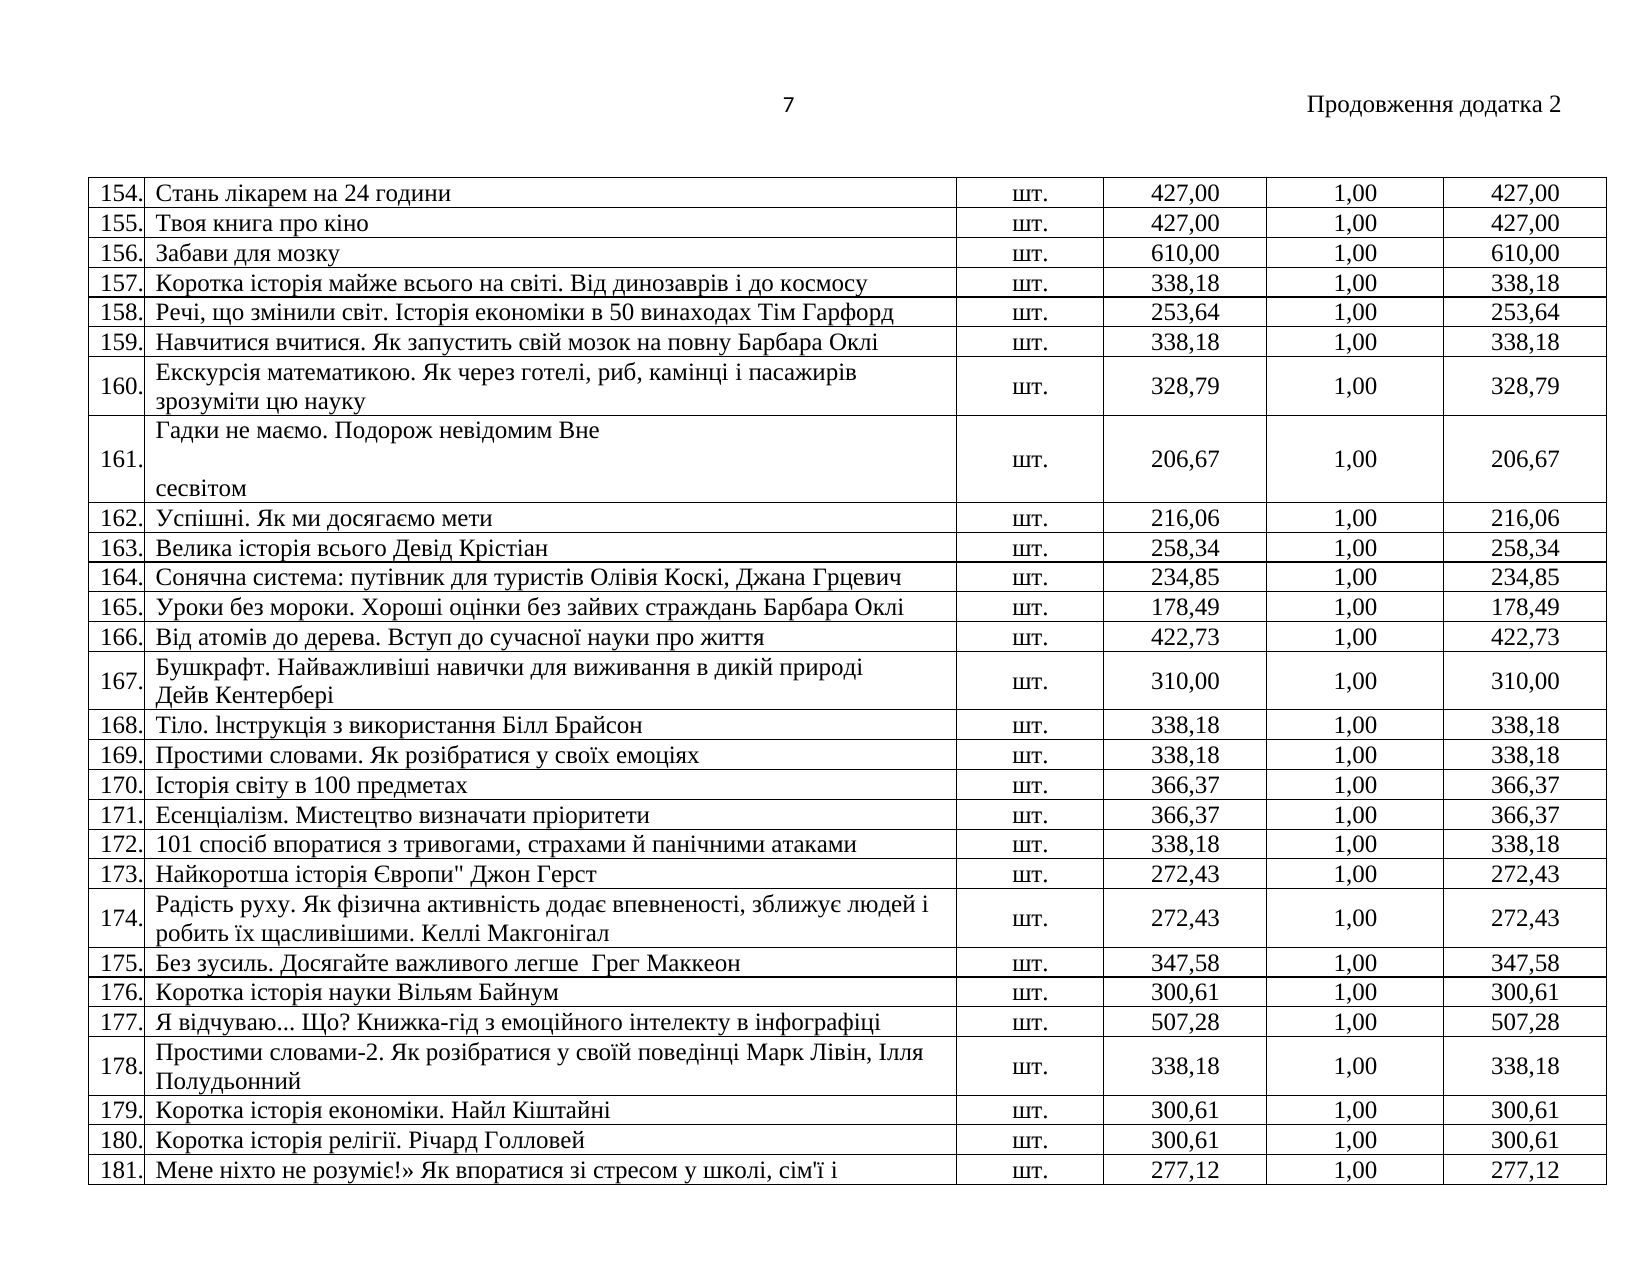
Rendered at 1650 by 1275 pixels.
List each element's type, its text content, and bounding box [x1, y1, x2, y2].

table_cell Найкоротша історія Європи" Джон Герст [145, 859, 956, 888]
table_cell 1,00 [1267, 800, 1443, 828]
table_cell 338,18 [1104, 740, 1266, 769]
table_cell [89, 978, 144, 1006]
table_cell 338,18 [1444, 830, 1606, 858]
table_cell 366,37 [1444, 800, 1606, 828]
table_cell 338,18 [1444, 740, 1606, 769]
table_cell 1,00 [1267, 416, 1443, 502]
table_cell 1,00 [1267, 859, 1443, 888]
table_cell 234,85 [1444, 563, 1606, 591]
table_cell 338,18 [1444, 327, 1606, 356]
table_cell шт. [957, 978, 1103, 1006]
table_cell 338,18 [1104, 327, 1266, 356]
table_cell 1,00 [1267, 533, 1443, 561]
table_cell 366,37 [1104, 800, 1266, 828]
table_cell [89, 416, 144, 502]
table_cell 272,43 [1104, 859, 1266, 888]
table_cell шт. [957, 710, 1103, 739]
table_cell [89, 710, 144, 739]
table_cell 338,18 [1444, 710, 1606, 739]
table_cell [89, 592, 144, 621]
table_cell 347,58 [1104, 948, 1266, 976]
table_cell 300,61 [1104, 1125, 1266, 1154]
table_cell 1,00 [1267, 268, 1443, 296]
table_cell Радість pyxy. Як фізична активність додає впевненості, зближує людей і робить ïx щасливішими. Келлі Макгонігал [145, 889, 956, 947]
table_cell шт. [957, 208, 1103, 237]
table_cell шт. [957, 1037, 1103, 1094]
table_cell 1,00 [1267, 1096, 1443, 1124]
table_cell 1,00 [1267, 327, 1443, 356]
table_cell 328,79 [1104, 357, 1266, 414]
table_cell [145, 1155, 956, 1184]
table_cell 300,61 [1444, 978, 1606, 1006]
table_cell [89, 652, 144, 709]
table_cell 427,00 [1444, 178, 1606, 207]
table_cell 206,67 [1104, 416, 1266, 502]
table_cell 1,00 [1267, 563, 1443, 591]
table_cell 338,18 [1104, 830, 1266, 858]
table_cell шт. [957, 357, 1103, 414]
table_cell шт. [957, 178, 1103, 207]
table_cell [89, 298, 144, 326]
table_cell [89, 357, 144, 414]
table_cell 1,00 [1267, 740, 1443, 769]
table_cell 300,61 [1104, 978, 1266, 1006]
table_cell 1,00 [1267, 1037, 1443, 1094]
table_cell 258,34 [1444, 533, 1606, 561]
table_cell шт. [957, 416, 1103, 502]
table_cell 507,28 [1444, 1007, 1606, 1036]
table_cell шт. [957, 563, 1103, 591]
table_cell 366,37 [1104, 770, 1266, 799]
table_cell 1,00 [1267, 889, 1443, 947]
table_cell Стань лікарем на 24 години [145, 178, 956, 207]
table_cell [89, 800, 144, 828]
table_cell шт. [957, 503, 1103, 532]
table_cell шт. [957, 652, 1103, 709]
table_cell Простими словами. Як розібратися у своїх емоціях [145, 740, 956, 769]
table_cell 216,06 [1444, 503, 1606, 532]
table_cell [89, 1155, 144, 1184]
table_cell [89, 770, 144, 799]
table_cell 253,64 [1444, 298, 1606, 326]
table_cell 234,85 [1104, 563, 1266, 591]
table_cell 206,67 [1444, 416, 1606, 502]
table_cell 1,00 [1267, 622, 1443, 651]
table_cell 300,61 [1444, 1096, 1606, 1124]
table_cell Бушкрафт. Найважливіші навички для виживання в дикій природі Дейв Кентербері [145, 652, 956, 709]
table_cell Уроки без мороки. Хороші оцінки без зайвих страждань Барбара Оклі [145, 592, 956, 621]
table_cell шт. [957, 830, 1103, 858]
table_cell 258,34 [1104, 533, 1266, 561]
table_cell [89, 948, 144, 976]
table_cell Речі, що змінили світ. Історія економіки в 50 винаходах Тім Гарфорд [145, 298, 956, 326]
table_cell [89, 1037, 144, 1094]
table_cell шт. [957, 770, 1103, 799]
table_cell шт. [957, 740, 1103, 769]
table_cell 366,37 [1444, 770, 1606, 799]
table_cell 277,12 [1104, 1155, 1266, 1184]
table_cell Велика історія всього Девід Крістіан [145, 533, 956, 561]
table_cell Тіло. lнструкція з використання Білл Брайсон [145, 710, 956, 739]
table_cell 427,00 [1104, 208, 1266, 237]
table_cell 427,00 [1104, 178, 1266, 207]
table_cell 1,00 [1267, 238, 1443, 267]
table_cell 272,43 [1444, 859, 1606, 888]
table_cell шт. [957, 1096, 1103, 1124]
table_cell 216,06 [1104, 503, 1266, 532]
table_cell [89, 327, 144, 356]
table_cell 310,00 [1104, 652, 1266, 709]
table_cell Сонячна система: путівник для туристів Олівія Коскі, Джана Грцевич [145, 563, 956, 591]
table_cell 507,28 [1104, 1007, 1266, 1036]
table_cell [89, 503, 144, 532]
table_cell 338,18 [1444, 268, 1606, 296]
table_cell Гадки не маємо. Подорож невідомим Вне сесвітом [145, 416, 956, 502]
table_cell Без зусиль. Досягайте важливого легше Грег Маккеон [145, 948, 956, 976]
table_cell 1,00 [1267, 1155, 1443, 1184]
table_cell 1,00 [1267, 178, 1443, 207]
table_cell [89, 178, 144, 207]
table_cell 422,73 [1104, 622, 1266, 651]
table_cell Забави для мозку [145, 238, 956, 267]
table_cell Я відчуваю... Що? Книжка-гід з емоційного інтелекту в інфографіці [145, 1007, 956, 1036]
table_cell Коротка історія релігії. Річард Голловей [145, 1125, 956, 1154]
table_cell Твоя книга про кіно [145, 208, 956, 237]
table_cell 178,49 [1444, 592, 1606, 621]
table_cell 277,12 [1444, 1155, 1606, 1184]
table_cell Від атомів до дерева. Вступ до сучасної науки про життя [145, 622, 956, 651]
table_cell [89, 1125, 144, 1154]
table_cell Есенціалізм. Мистецтво визначати пріоритети [145, 800, 956, 828]
table_cell [89, 830, 144, 858]
table_cell 347,58 [1444, 948, 1606, 976]
table_cell 1,00 [1267, 978, 1443, 1006]
table_cell шт. [957, 948, 1103, 976]
table_cell 253,64 [1104, 298, 1266, 326]
table_cell шт. [957, 1125, 1103, 1154]
table_cell 178,49 [1104, 592, 1266, 621]
table_cell 1,00 [1267, 357, 1443, 414]
table_cell 1,00 [1267, 1125, 1443, 1154]
table_cell Коротка історія економіки. Найл Кіштайні [145, 1096, 956, 1124]
table_cell 300,61 [1104, 1096, 1266, 1124]
table_cell 101 спосіб впоратися з тривогами, страхами й панічними атаками [145, 830, 956, 858]
table_cell 610,00 [1444, 238, 1606, 267]
table_cell 338,18 [1104, 268, 1266, 296]
table_cell 1,00 [1267, 710, 1443, 739]
table_cell Навчитися вчитися. Як запустить свій мозок на повну Барбара Оклі [145, 327, 956, 356]
table_cell 338,18 [1104, 1037, 1266, 1094]
table_cell [89, 740, 144, 769]
table_cell 1,00 [1267, 948, 1443, 976]
table_cell [89, 889, 144, 947]
table_cell 300,61 [1444, 1125, 1606, 1154]
table_cell 272,43 [1104, 889, 1266, 947]
table_cell 338,18 [1444, 1037, 1606, 1094]
table_cell шт. [957, 268, 1103, 296]
table_cell шт. [957, 533, 1103, 561]
table_cell шт. [957, 622, 1103, 651]
table_cell Історія світу в 100 предметах [145, 770, 956, 799]
table_cell 1,00 [1267, 503, 1443, 532]
table_cell 1,00 [1267, 592, 1443, 621]
table_cell 610,00 [1104, 238, 1266, 267]
table_cell шт. [957, 327, 1103, 356]
table_cell [89, 1007, 144, 1036]
table_cell шт. [957, 889, 1103, 947]
table_cell [89, 533, 144, 561]
table_cell [89, 1096, 144, 1124]
table_cell 427,00 [1444, 208, 1606, 237]
table_cell 1,00 [1267, 298, 1443, 326]
table_cell шт. [957, 1007, 1103, 1036]
table_cell шт. [957, 238, 1103, 267]
table_cell [89, 859, 144, 888]
table_cell 1,00 [1267, 830, 1443, 858]
table_cell [89, 208, 144, 237]
table_cell [89, 622, 144, 651]
table_cell [89, 268, 144, 296]
table_cell Коротка історія майже всього на світі. Від динозаврів i до космосу [145, 268, 956, 296]
table_cell 338,18 [1104, 710, 1266, 739]
table_cell Простими словами-2. Як розібратися у своїй поведінці Марк Лівін, Ілля Полудьонний [145, 1037, 956, 1094]
table_cell Успішні. Як ми досягаємо мети [145, 503, 956, 532]
table_cell Екскурсія математикою. Як через готелі, риб, камінці i пасажирів зрозуміти цю науку [145, 357, 956, 414]
table_cell шт. [957, 1155, 1103, 1184]
table_cell Коротка історія науки Вільям Байнум [145, 978, 956, 1006]
table_cell 422,73 [1444, 622, 1606, 651]
table_cell шт. [957, 592, 1103, 621]
table_cell 310,00 [1444, 652, 1606, 709]
table_cell 272,43 [1444, 889, 1606, 947]
table_cell [89, 238, 144, 267]
table_cell шт. [957, 859, 1103, 888]
table_cell шт. [957, 800, 1103, 828]
table_cell шт. [957, 298, 1103, 326]
table_cell 328,79 [1444, 357, 1606, 414]
table_cell [89, 563, 144, 591]
table_cell 1,00 [1267, 770, 1443, 799]
table_cell 1,00 [1267, 652, 1443, 709]
table_cell 1,00 [1267, 1007, 1443, 1036]
table_cell 1,00 [1267, 208, 1443, 237]
